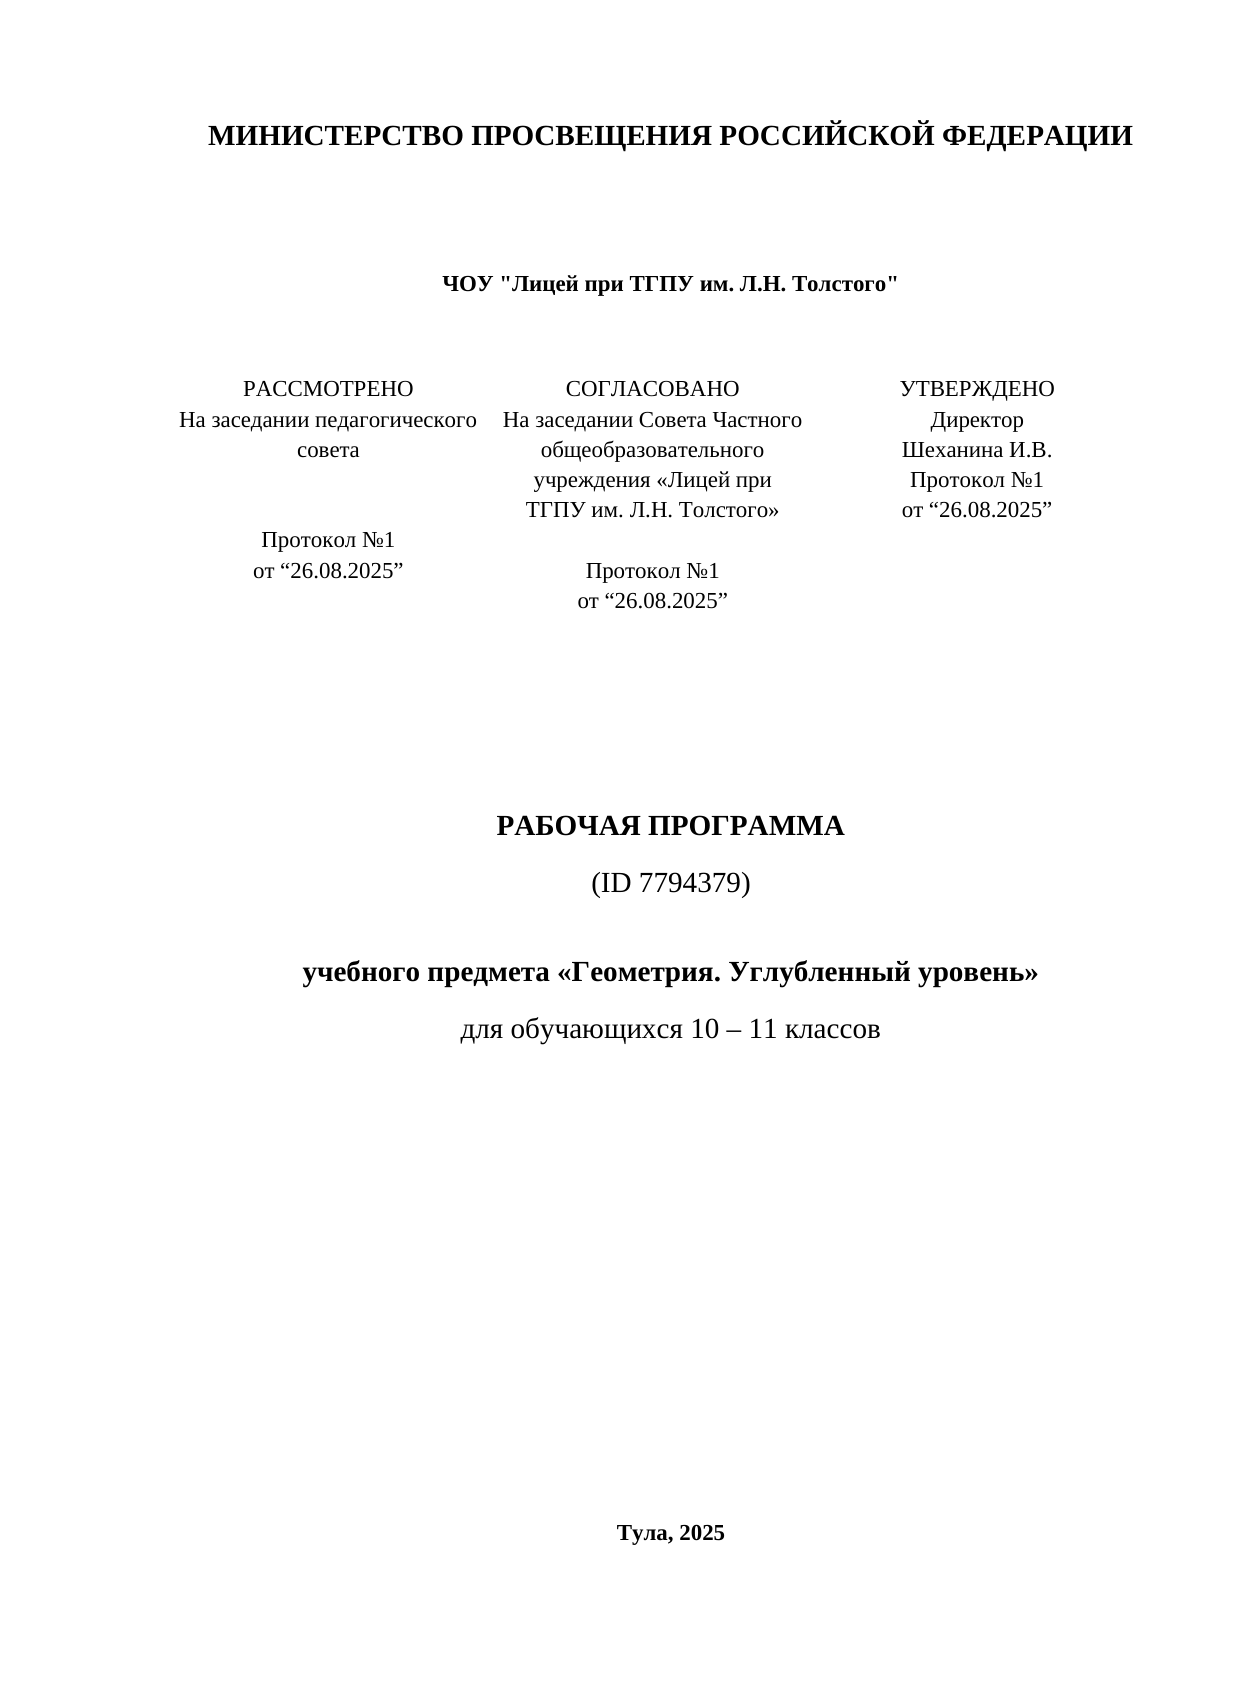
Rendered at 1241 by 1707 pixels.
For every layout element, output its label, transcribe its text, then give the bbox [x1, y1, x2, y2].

text Тула, 2025 [190, 1519, 1152, 1545]
table_header УТВЕРЖДЕНО Директор Шеханина И.В. Протокол №1 от “26.08.2025” [815, 345, 1139, 647]
table_header РАССМОТРЕНО На заседании педагогического совета Протокол №1 от “26.08.2025” [166, 345, 490, 647]
table_header СОГЛАСОВАНО На заседании Совета Частного общеобразовательного учреждения «Лицей при ТГПУ им. Л.Н. Толстого» Протокол №1 от “26.08.2025” [490, 345, 815, 647]
text РАБОЧАЯ ПРОГРАММА [190, 808, 1152, 842]
text (ID 7794379) [190, 865, 1152, 899]
text учебного предмета «Геометрия. Углубленный уровень» [190, 954, 1152, 988]
text МИНИСТЕРСТВО ПРОСВЕЩЕНИЯ РОССИЙСКОЙ ФЕДЕРАЦИИ [190, 118, 1152, 152]
text ЧОУ "Лицей при ТГПУ им. Л.Н. Толстого" [190, 270, 1152, 297]
text для обучающихся 10 – 11 классов [190, 1011, 1152, 1045]
